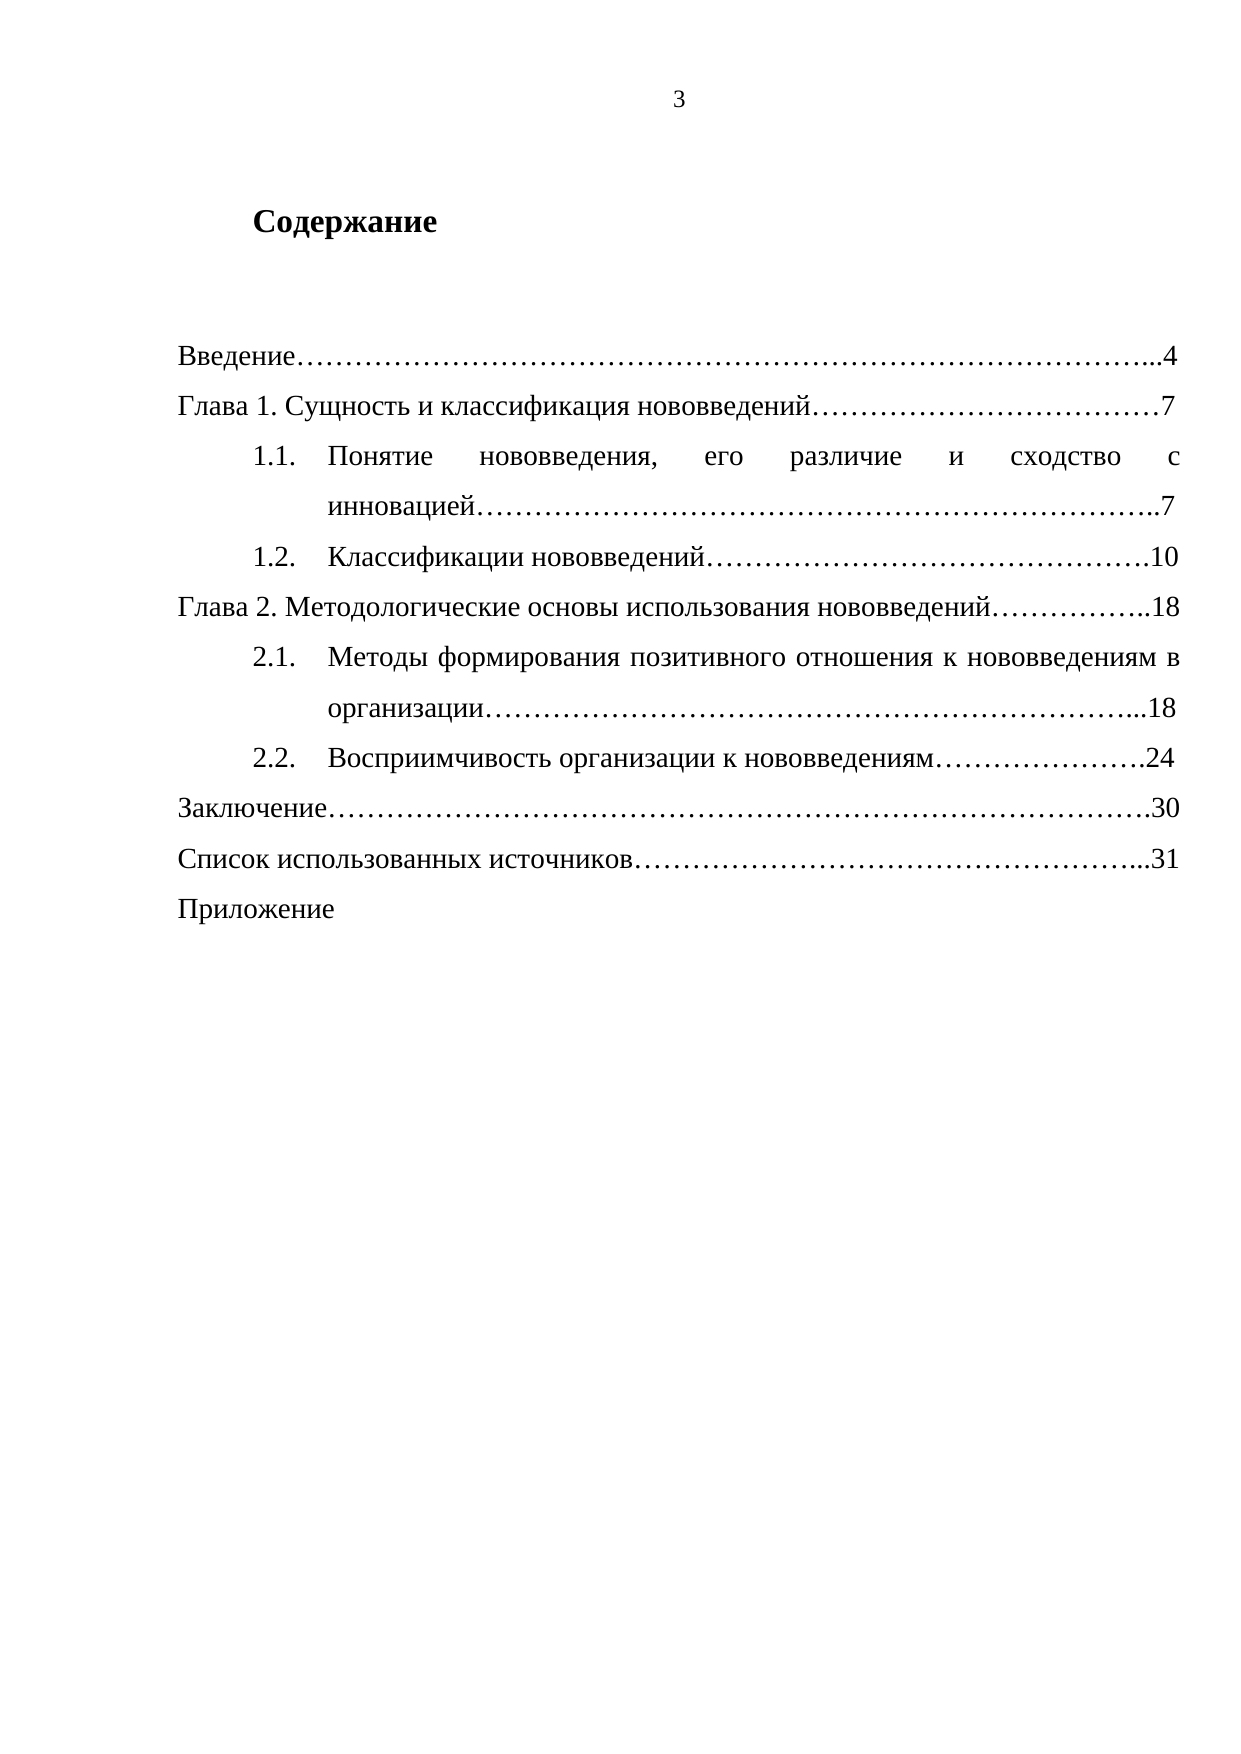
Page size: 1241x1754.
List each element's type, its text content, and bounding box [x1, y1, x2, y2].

text Глава 1. Сущность и классификация нововведений………………………………7 [177, 388, 1181, 421]
text Список использованных источников……………………………………………...31 [177, 841, 1181, 874]
text Глава 2. Методологические основы использования нововведений……………..18 [177, 589, 1181, 623]
list Классификации нововведений……………………………………….10 [252, 539, 1181, 572]
text Заключение………………………………………………………………………….30 [177, 790, 1181, 824]
list Понятие нововведения, его различие и сходство с инновацией……………………………………………………………..7 [252, 438, 1181, 522]
text Содержание [177, 202, 1181, 240]
list Методы формирования позитивного отношения к нововведениям в организации…………………………………………………………...18 [252, 639, 1181, 723]
text Приложение [177, 891, 1181, 924]
list Восприимчивость организации к нововведениям………………….24 [252, 740, 1181, 774]
text Введение……………………………………………………………………………...4 [177, 338, 1181, 371]
